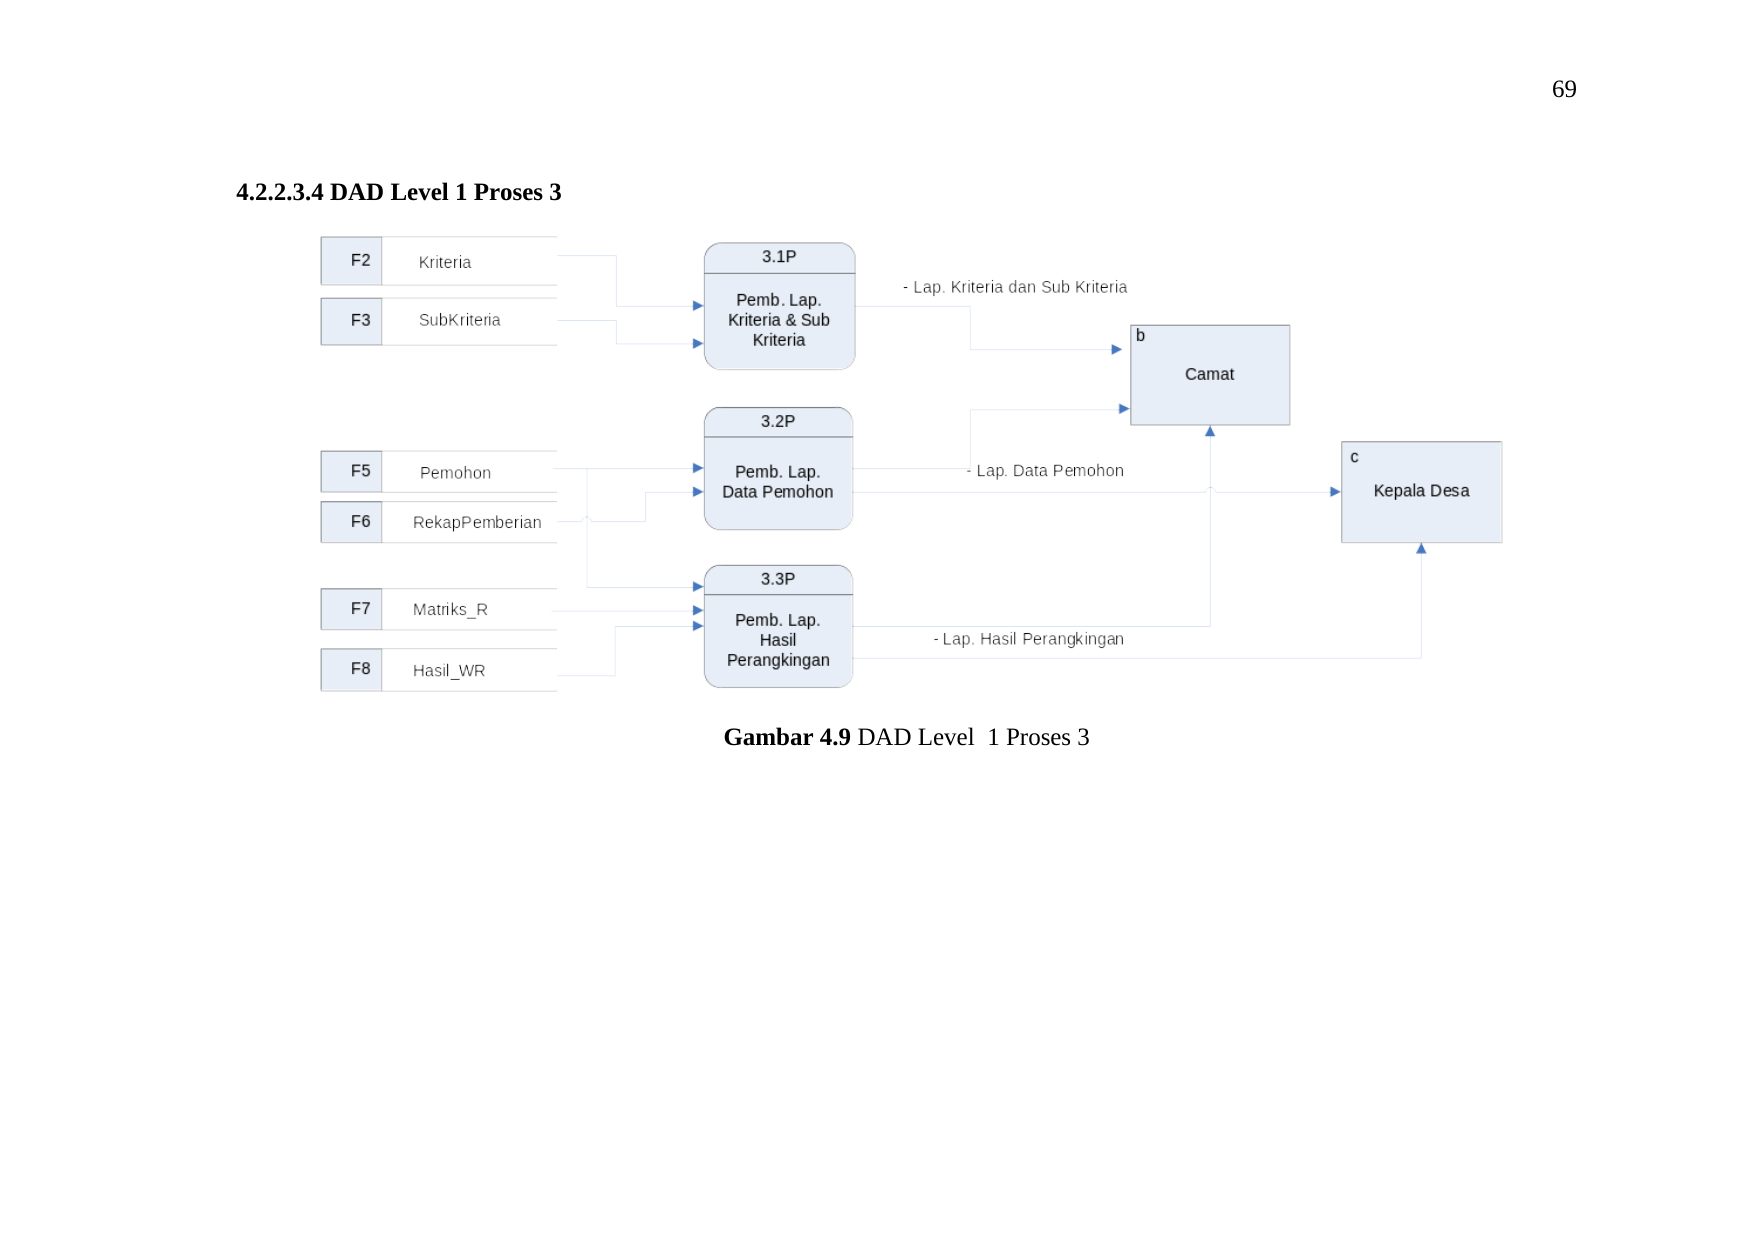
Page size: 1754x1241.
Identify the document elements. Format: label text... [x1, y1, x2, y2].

text Gambar 4.9 DAD Level 1 Proses 3 [236, 722, 1577, 750]
text 4.2.2.3.4 DAD Level 1 Proses 3 [236, 177, 1577, 206]
